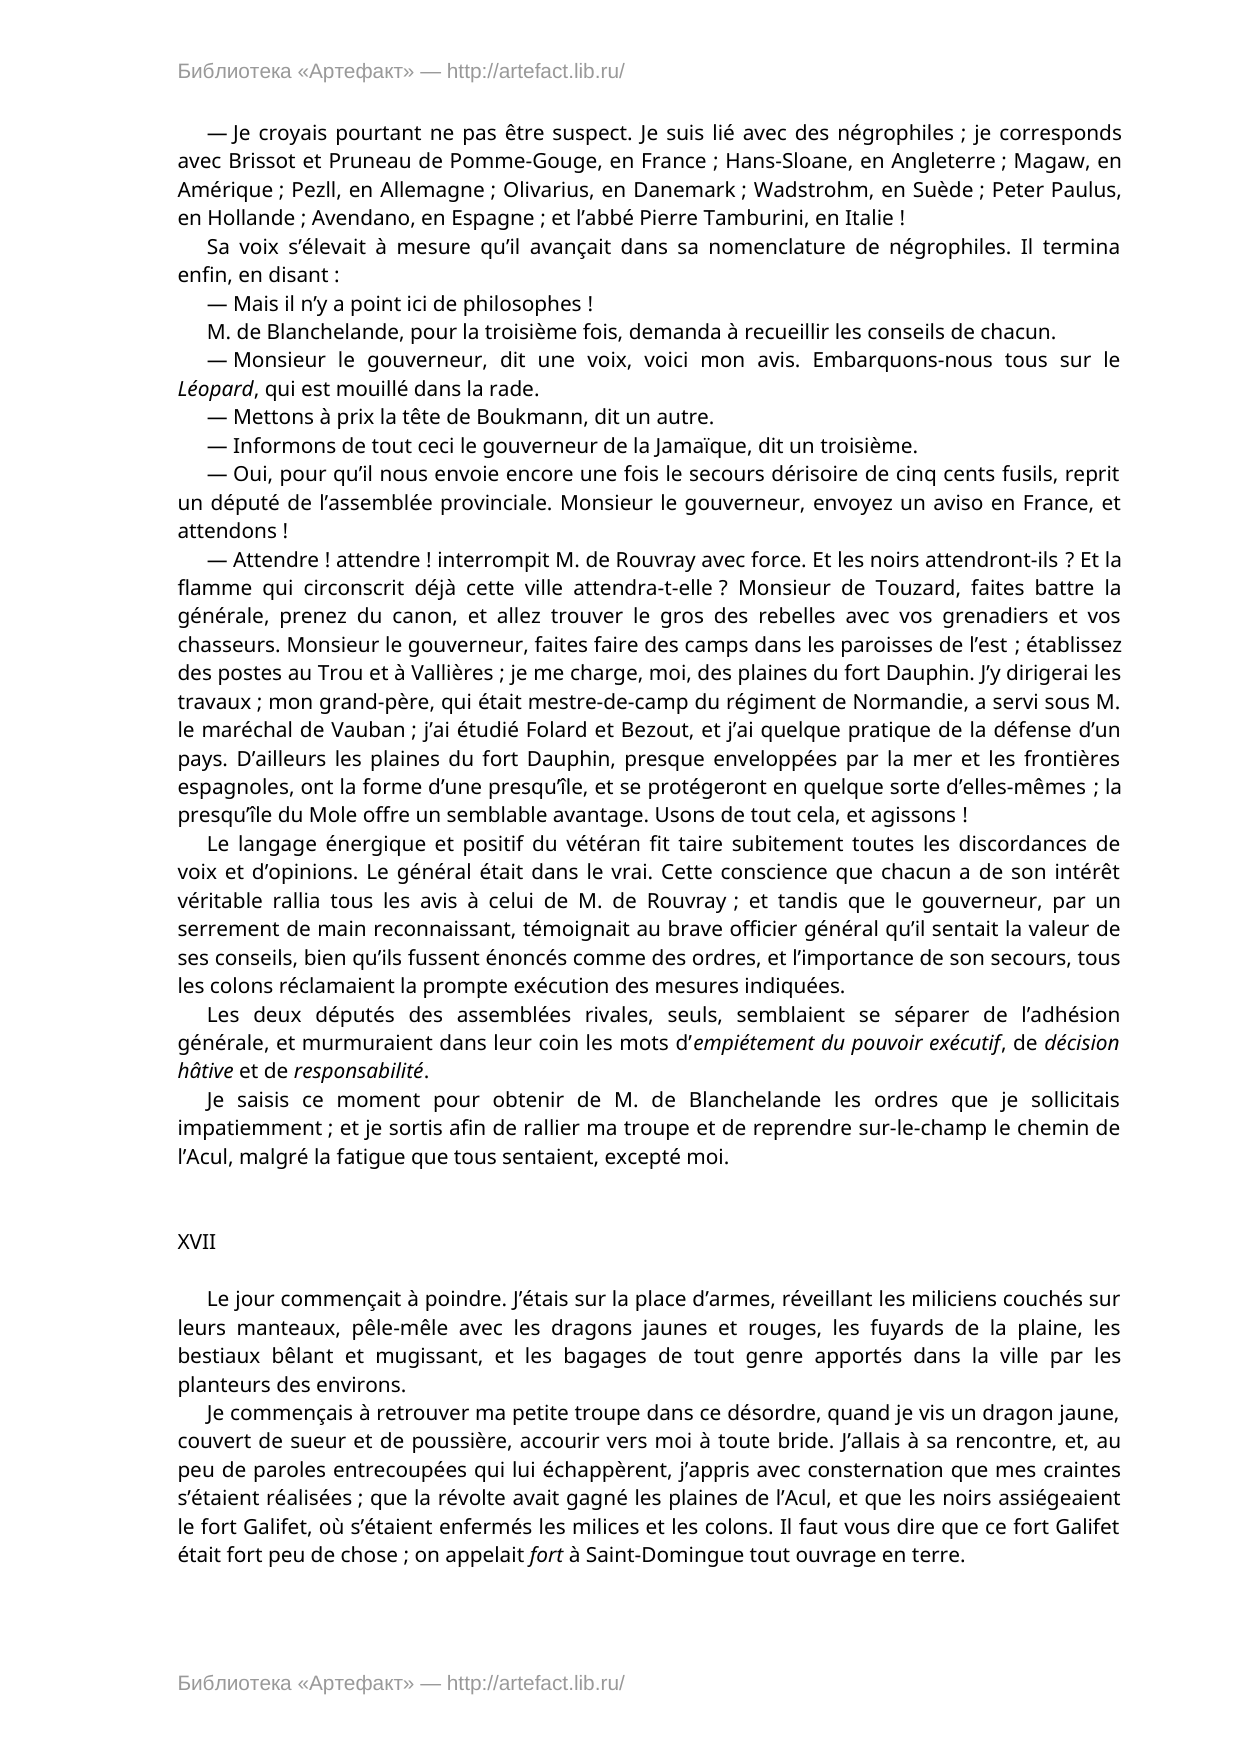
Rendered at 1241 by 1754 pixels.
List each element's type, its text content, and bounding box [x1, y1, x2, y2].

text Je saisis ce moment pour obtenir de M. de Blanchelande les ordres que je sollicitais impatiemment ; et je sortis afin de rallier ma troupe et de reprendre sur-le-champ le chemin de l’Acul, malgré la fatigue que tous sentaient, excepté moi. [177, 1085, 1122, 1170]
text — Oui, pour qu’il nous envoie encore une fois le secours dérisoire de cinq cents fusils, reprit un député de l’assemblée provinciale. Monsieur le gouverneur, envoyez un aviso en France, et attendons ! [177, 459, 1122, 545]
text — Mettons à prix la tête de Boukmann, dit un autre. [177, 402, 1122, 431]
text Le langage énergique et positif du vétéran fit taire subitement toutes les discordances de voix et d’opinions. Le général était dans le vrai. Cette conscience que chacun a de son intérêt véritable rallia tous les avis à celui de M. de Rouvray ; et tandis que le gouverneur, par un serrement de main reconnaissant, témoignait au brave officier général qu’il sentait la valeur de ses conseils, bien qu’ils fussent énoncés comme des ordres, et l’importance de son secours, tous les colons réclamaient la prompte exécution des mesures indiquées. [177, 829, 1122, 1000]
text — Informons de tout ceci le gouverneur de la Jamaïque, dit un troisième. [177, 431, 1122, 459]
text Je commençais à retrouver ma petite troupe dans ce désordre, quand je vis un dragon jaune, couvert de sueur et de poussière, accourir vers moi à toute bride. J’allais à sa rencontre, et, au peu de paroles entrecoupées qui lui échappèrent, j’appris avec consternation que mes craintes s’étaient réalisées ; que la révolte avait gagné les plaines de l’Acul, et que les noirs assiégeaient le fort Galifet, où s’étaient enfermés les milices et les colons. Il faut vous dire que ce fort Galifet était fort peu de chose ; on appelait fort à Saint-Domingue tout ouvrage en terre. [177, 1398, 1122, 1569]
text — Je croyais pourtant ne pas être suspect. Je suis lié avec des négrophiles ; je corresponds avec Brissot et Pruneau de Pomme-Gouge, en France ; Hans-Sloane, en Angleterre ; Magaw, en Amérique ; Pezll, en Allemagne ; Olivarius, en Danemark ; Wadstrohm, en Suède ; Peter Paulus, en Hollande ; Avendano, en Espagne ; et l’abbé Pierre Tamburini, en Italie ! [177, 118, 1122, 232]
text — Monsieur le gouverneur, dit une voix, voici mon avis. Embarquons-nous tous sur le Léopard, qui est mouillé dans la rade. [177, 346, 1122, 402]
text Sa voix s’élevait à mesure qu’il avançait dans sa nomenclature de négrophiles. Il termina enfin, en disant : [177, 232, 1122, 289]
subtitle XVII [177, 1227, 1122, 1256]
text Les deux députés des assemblées rivales, seuls, semblaient se séparer de l’adhésion générale, et murmuraient dans leur coin les mots d’empiétement du pouvoir exécutif, de décision hâtive et de responsabilité. [177, 1000, 1122, 1085]
text — Attendre ! attendre ! interrompit M. de Rouvray avec force. Et les noirs attendront-ils ? Et la flamme qui circonscrit déjà cette ville attendra-t-elle ? Monsieur de Touzard, faites battre la générale, prenez du canon, et allez trouver le gros des rebelles avec vos grenadiers et vos chasseurs. Monsieur le gouverneur, faites faire des camps dans les paroisses de l’est ; établissez des postes au Trou et à Vallières ; je me charge, moi, des plaines du fort Dauphin. J’y dirigerai les travaux ; mon grand-père, qui était mestre-de-camp du régiment de Normandie, a servi sous M. le maréchal de Vauban ; j’ai étudié Folard et Bezout, et j’ai quelque pratique de la défense d’un pays. D’ailleurs les plaines du fort Dauphin, presque enveloppées par la mer et les frontières espagnoles, ont la forme d’une presqu’île, et se protégeront en quelque sorte d’elles-mêmes ; la presqu’île du Mole offre un semblable avantage. Usons de tout cela, et agissons ! [177, 545, 1122, 829]
text M. de Blanchelande, pour la troisième fois, demanda à recueillir les conseils de chacun. [177, 317, 1122, 346]
text Le jour commençait à poindre. J’étais sur la place d’armes, réveillant les miliciens couchés sur leurs manteaux, pêle-mêle avec les dragons jaunes et rouges, les fuyards de la plaine, les bestiaux bêlant et mugissant, et les bagages de tout genre apportés dans la ville par les planteurs des environs. [177, 1284, 1122, 1398]
text — Mais il n’y a point ici de philosophes ! [177, 289, 1122, 317]
